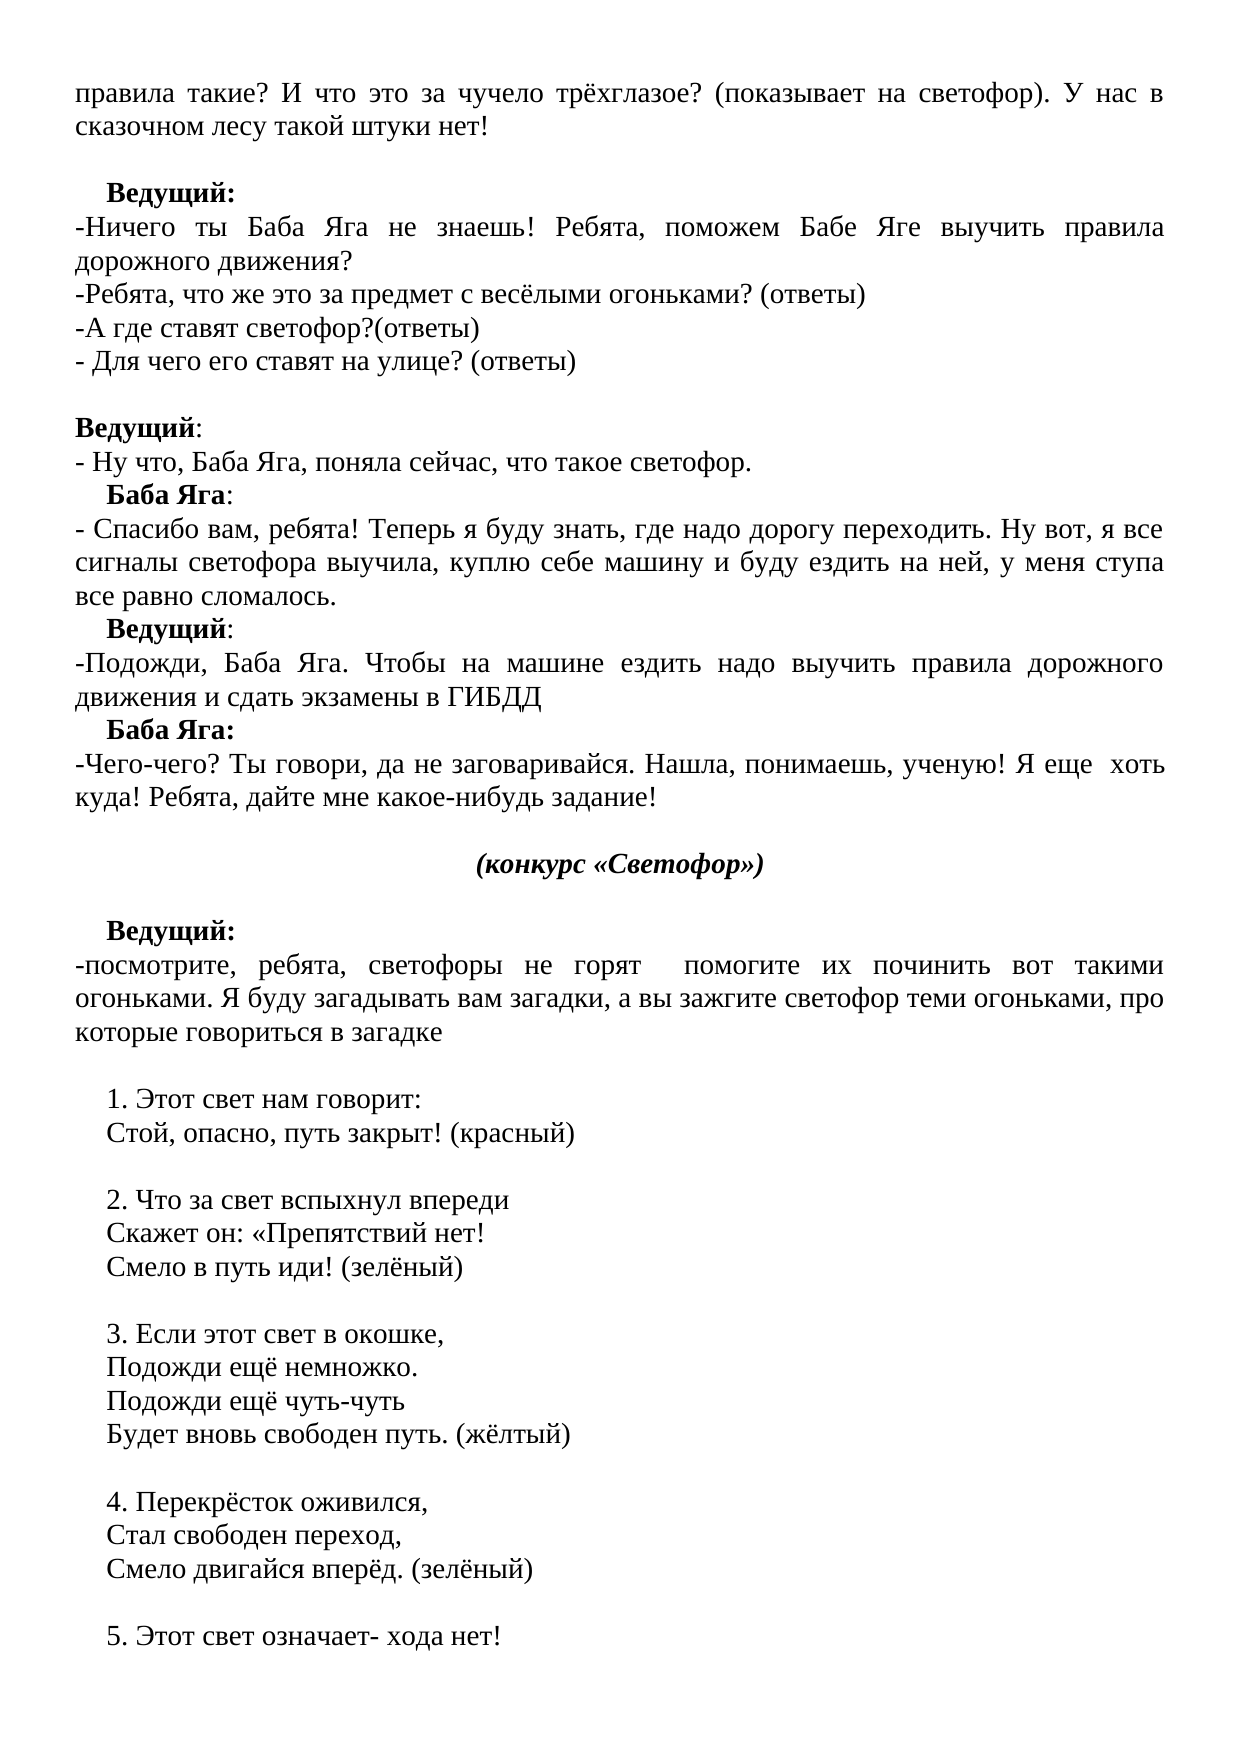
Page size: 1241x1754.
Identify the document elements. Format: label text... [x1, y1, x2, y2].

text -Чего-чего? Ты говори, да не заговаривайся. Нашла, понимаешь, ученую! Я еще хоть куда! Ребята, дайте мне какое-нибудь задание! [75, 746, 1165, 813]
text -Подожди, Баба Яга. Чтобы на машине ездить надо выучить правила дорожного движения и сдать экзамены в ГИБДД [75, 645, 1165, 712]
text Будет вновь свободен путь. (жёлтый) [75, 1417, 1165, 1450]
text 5. Этот свет означает- хода нет! [75, 1618, 1165, 1651]
text Смело в путь иди! (зелёный) [75, 1249, 1165, 1282]
text Баба Яга: [75, 712, 1165, 746]
text Скажет он: «Препятствий нет! [75, 1215, 1165, 1249]
text Стой, опасно, путь закрыт! (красный) [75, 1115, 1165, 1148]
text -Ребята, что же это за предмет с весёлыми огоньками? (ответы) [75, 276, 1165, 310]
text - Ну что, Баба Яга, поняла сейчас, что такое светофор. [75, 444, 1165, 477]
text Баба Яга: [75, 477, 1165, 511]
text Подожди ещё чуть-чуть [75, 1383, 1165, 1417]
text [75, 75, 1165, 142]
text Смело двигайся вперёд. (зелёный) [75, 1551, 1165, 1584]
text Подожди ещё немножко. [75, 1349, 1165, 1383]
text 3. Если этот свет в окошке, [75, 1316, 1165, 1349]
text Ведущий: [75, 913, 1165, 947]
text 2. Что за свет вспыхнул впереди [75, 1182, 1165, 1215]
text -посмотрите, ребята, светофоры не горят помогите их починить вот такими огоньками. Я буду загадывать вам загадки, а вы зажгите светофор теми огоньками, про которые говориться в загадке [75, 947, 1165, 1048]
text 4. Перекрёсток оживился, [75, 1484, 1165, 1517]
subtitle (конкурс «Светофор») [75, 846, 1165, 880]
text -Ничего ты Баба Яга не знаешь! Ребята, поможем Бабе Яге выучить правила дорожного движения? [75, 209, 1165, 276]
text - Спасибо вам, ребята! Теперь я буду знать, где надо дорогу переходить. Ну вот, я все сигналы светофора выучила, куплю себе машину и буду ездить на ней, у меня ступа все равно сломалось. [75, 511, 1165, 612]
text Ведущий: [75, 410, 1165, 444]
text Ведущий: [75, 612, 1165, 645]
text -А где ставят светофор?(ответы) [75, 310, 1165, 343]
text Стал свободен переход, [75, 1517, 1165, 1551]
text 1. Этот свет нам говорит: [75, 1081, 1165, 1115]
text Ведущий: [75, 176, 1165, 209]
text - Для чего его ставят на улице? (ответы) [75, 343, 1165, 377]
